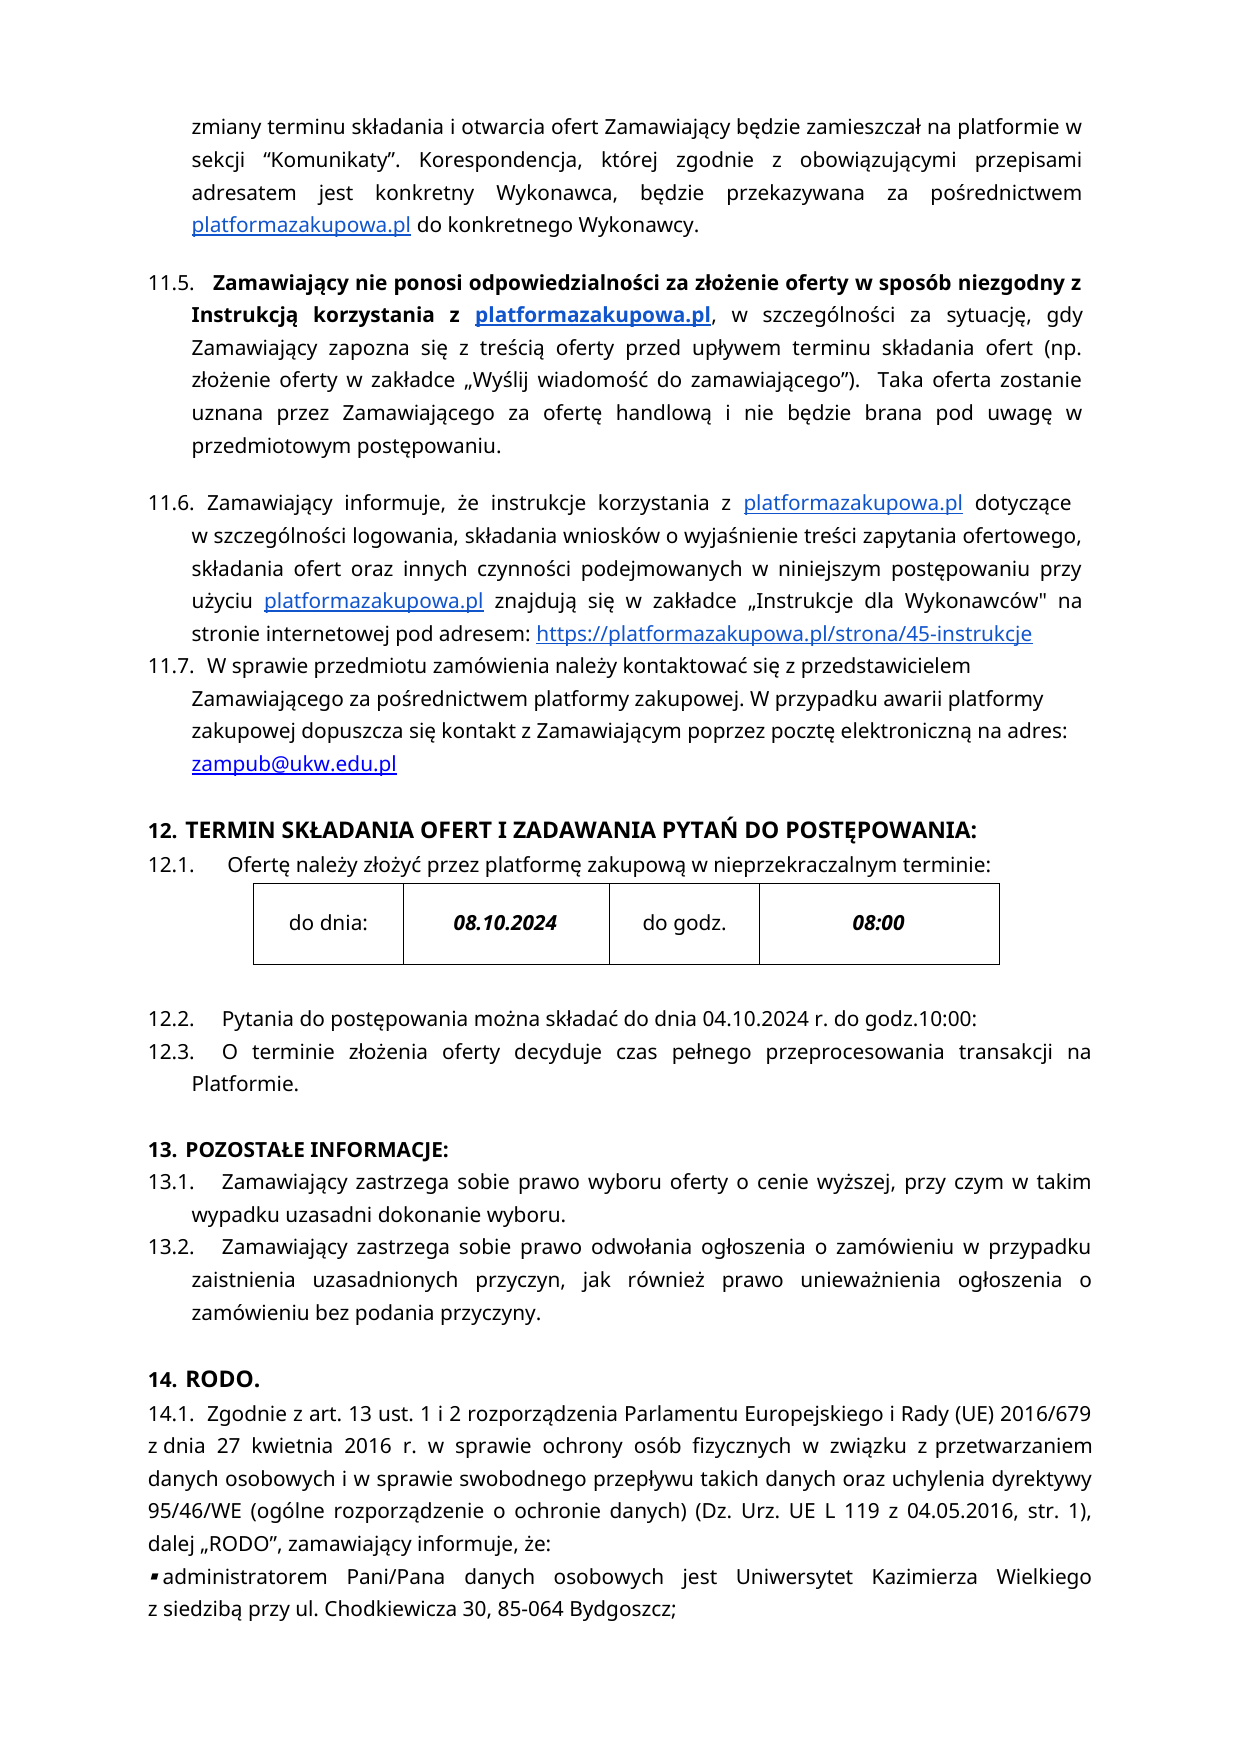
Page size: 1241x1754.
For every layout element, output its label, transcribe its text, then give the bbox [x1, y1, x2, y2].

table_header 08.10.2024 [404, 884, 609, 964]
table_header do dnia: [254, 884, 403, 964]
list administratorem Pani/Pana danych osobowych jest Uniwersytet Kazimierza Wielkiego z siedzibą przy ul. Chodkiewicza 30, 85-064 Bydgoszcz; [148, 1562, 1093, 1623]
list Zamawiający zastrzega sobie prawo wyboru oferty o cenie wyższej, przy czym w takim wypadku uzasadni dokonanie wyboru. [148, 1167, 1093, 1228]
list TERMIN SKŁADANIA OFERT I ZADAWANIA PYTAŃ DO POSTĘPOWANIA: [148, 814, 1093, 846]
list Ofertę należy złożyć przez platformę zakupową w nieprzekraczalnym terminie: [148, 850, 1093, 879]
list Zamawiający informuje, że instrukcje korzystania z platformazakupowa.pl dotyczące w szczególności logowania, składania wniosków o wyjaśnienie treści zapytania ofertowego, składania ofert oraz innych czynności podejmowanych w niniejszym postępowaniu przy użyciu platformazakupowa.pl znajdują się w zakładce „Instrukcje dla Wykonawców" na stronie internetowej pod adresem: https://platformazakupowa.pl/strona/45-instrukcje [148, 488, 1083, 647]
list Zamawiający nie ponosi odpowiedzialności za złożenie oferty w sposób niezgodny z Instrukcją korzystania z platformazakupowa.pl, w szczególności za sytuację, gdy Zamawiający zapozna się z treścią oferty przed upływem terminu składania ofert (np. złożenie oferty w zakładce „Wyślij wiadomość do zamawiającego”). Taka oferta zostanie uznana przez Zamawiającego za ofertę handlową i nie będzie brana pod uwagę w przedmiotowym postępowaniu. [148, 268, 1083, 459]
list Zamawiający zastrzega sobie prawo odwołania ogłoszenia o zamówieniu w przypadku zaistnienia uzasadnionych przyczyn, jak również prawo unieważnienia ogłoszenia o zamówieniu bez podania przyczyny. [148, 1232, 1093, 1326]
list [148, 112, 1083, 239]
list Zgodnie z art. 13 ust. 1 i 2 rozporządzenia Parlamentu Europejskiego i Rady (UE) 2016/679 z dnia 27 kwietnia 2016 r. w sprawie ochrony osób fizycznych w związku z przetwarzaniem danych osobowych i w sprawie swobodnego przepływu takich danych oraz uchylenia dyrektywy 95/46/WE (ogólne rozporządzenie o ochronie danych) (Dz. Urz. UE L 119 z 04.05.2016, str. 1), dalej „RODO”, zamawiający informuje, że: [148, 1399, 1093, 1558]
list Pytania do postępowania można składać do dnia 04.10.2024 r. do godz.10:00: [148, 1004, 1093, 1033]
list RODO. [148, 1363, 1093, 1394]
list POZOSTAŁE INFORMACJE: [148, 1135, 1093, 1163]
table_header 08:00 [760, 884, 999, 964]
table_header do godz. [610, 884, 759, 964]
list W sprawie przedmiotu zamówienia należy kontaktować się z przedstawicielem Zamawiającego za pośrednictwem platformy zakupowej. W przypadku awarii platformy zakupowej dopuszcza się kontakt z Zamawiającym poprzez pocztę elektroniczną na adres: zampub@ukw.edu.pl [148, 651, 1093, 778]
list O terminie złożenia oferty decyduje czas pełnego przeprocesowania transakcji na Platformie. [148, 1037, 1093, 1098]
